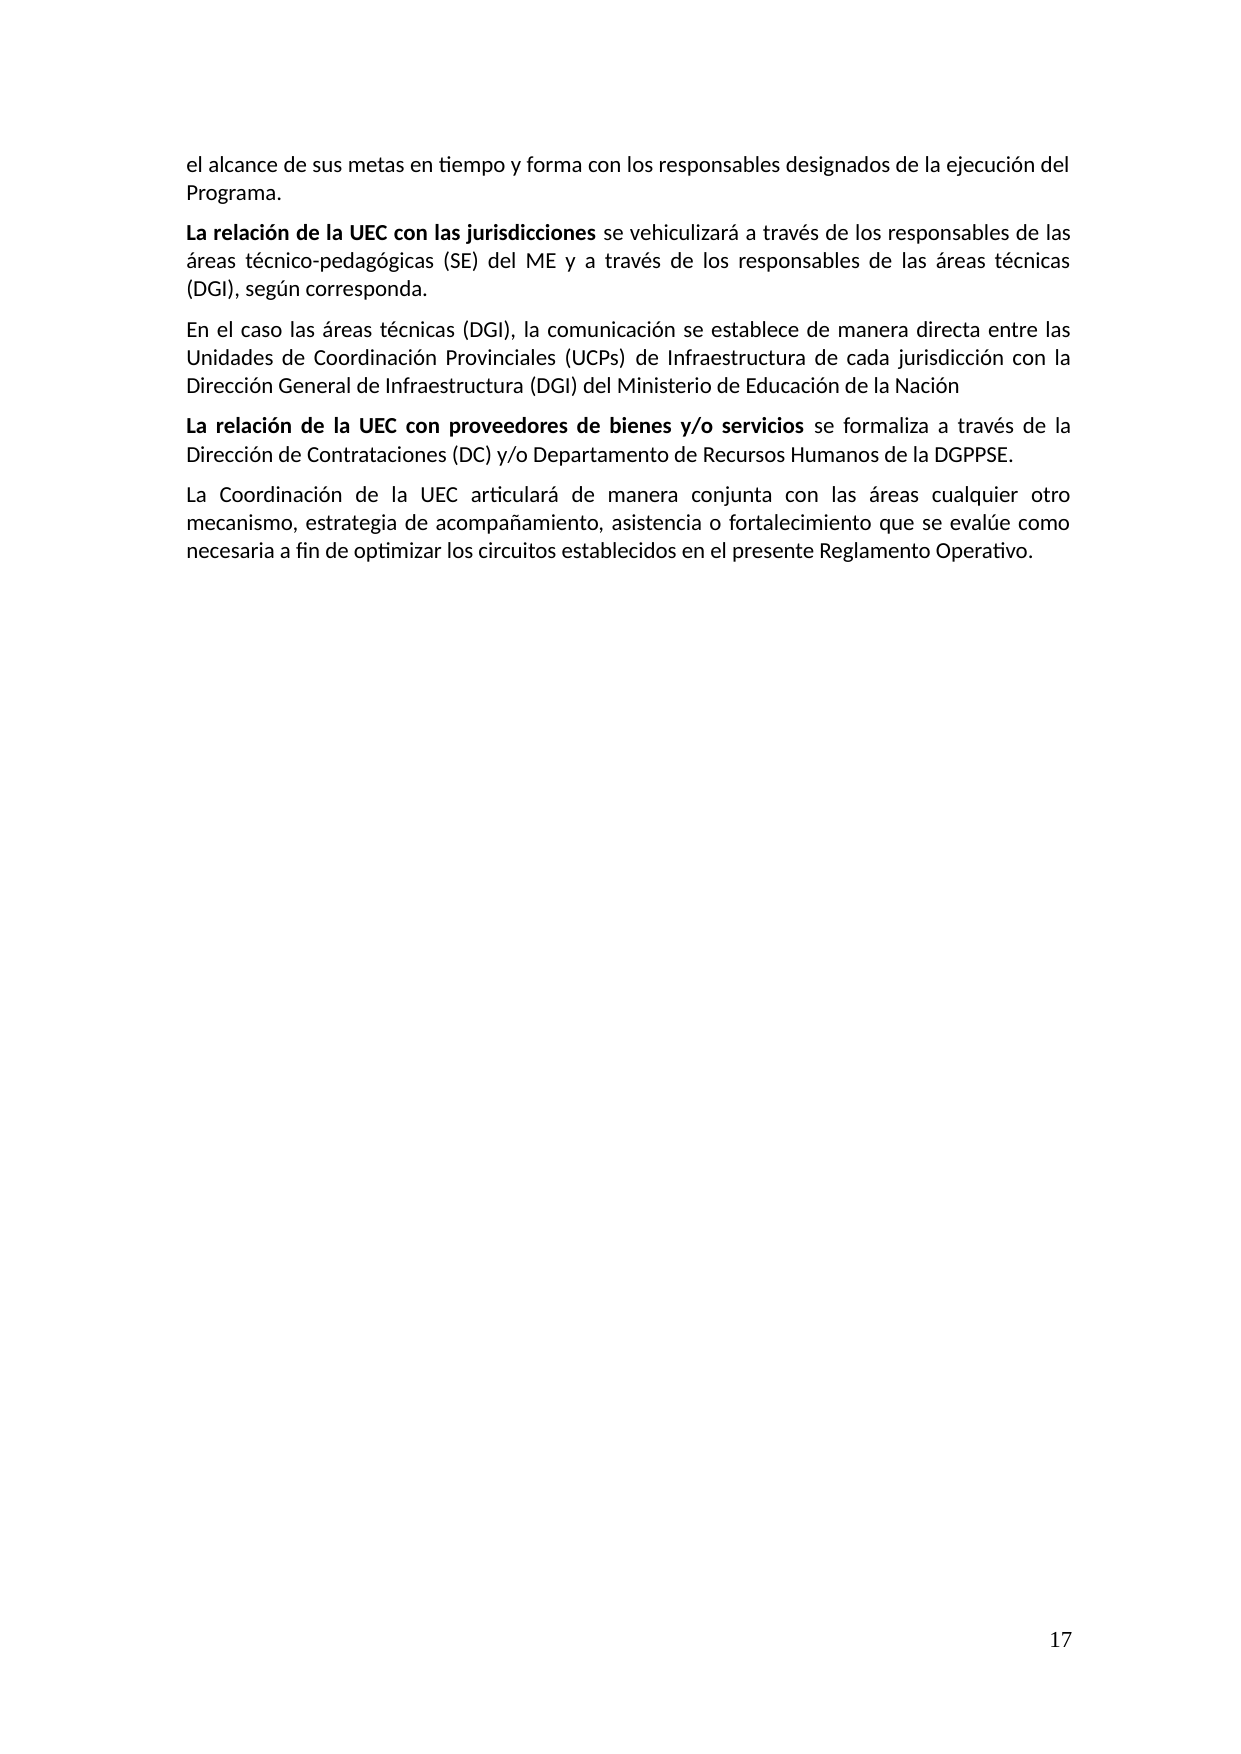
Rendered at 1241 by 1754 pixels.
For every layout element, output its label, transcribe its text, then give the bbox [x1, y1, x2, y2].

list En el caso las áreas técnicas (DGI), la comunicación se establece de manera directa entre las Unidades de Coordinación Provinciales (UCPs) de Infraestructura de cada jurisdicción con la Dirección General de Infraestructura (DGI) del Ministerio de Educación de la Nación [186, 315, 1072, 399]
list La Coordinación de la UEC articulará de manera conjunta con las áreas cualquier otro mecanismo, estrategia de acompañamiento, asistencia o fortalecimiento que se evalúe como necesaria a fin de optimizar los circuitos establecidos en el presente Reglamento Operativo. [186, 480, 1072, 564]
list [186, 150, 1072, 206]
list La relación de la UEC con las jurisdicciones se vehiculizará a través de los responsables de las áreas técnico-pedagógicas (SE) del ME y a través de los responsables de las áreas técnicas (DGI), según corresponda. [186, 218, 1072, 303]
list La relación de la UEC con proveedores de bienes y/o servicios se formaliza a través de la Dirección de Contrataciones (DC) y/o Departamento de Recursos Humanos de la DGPPSE. [186, 412, 1072, 468]
